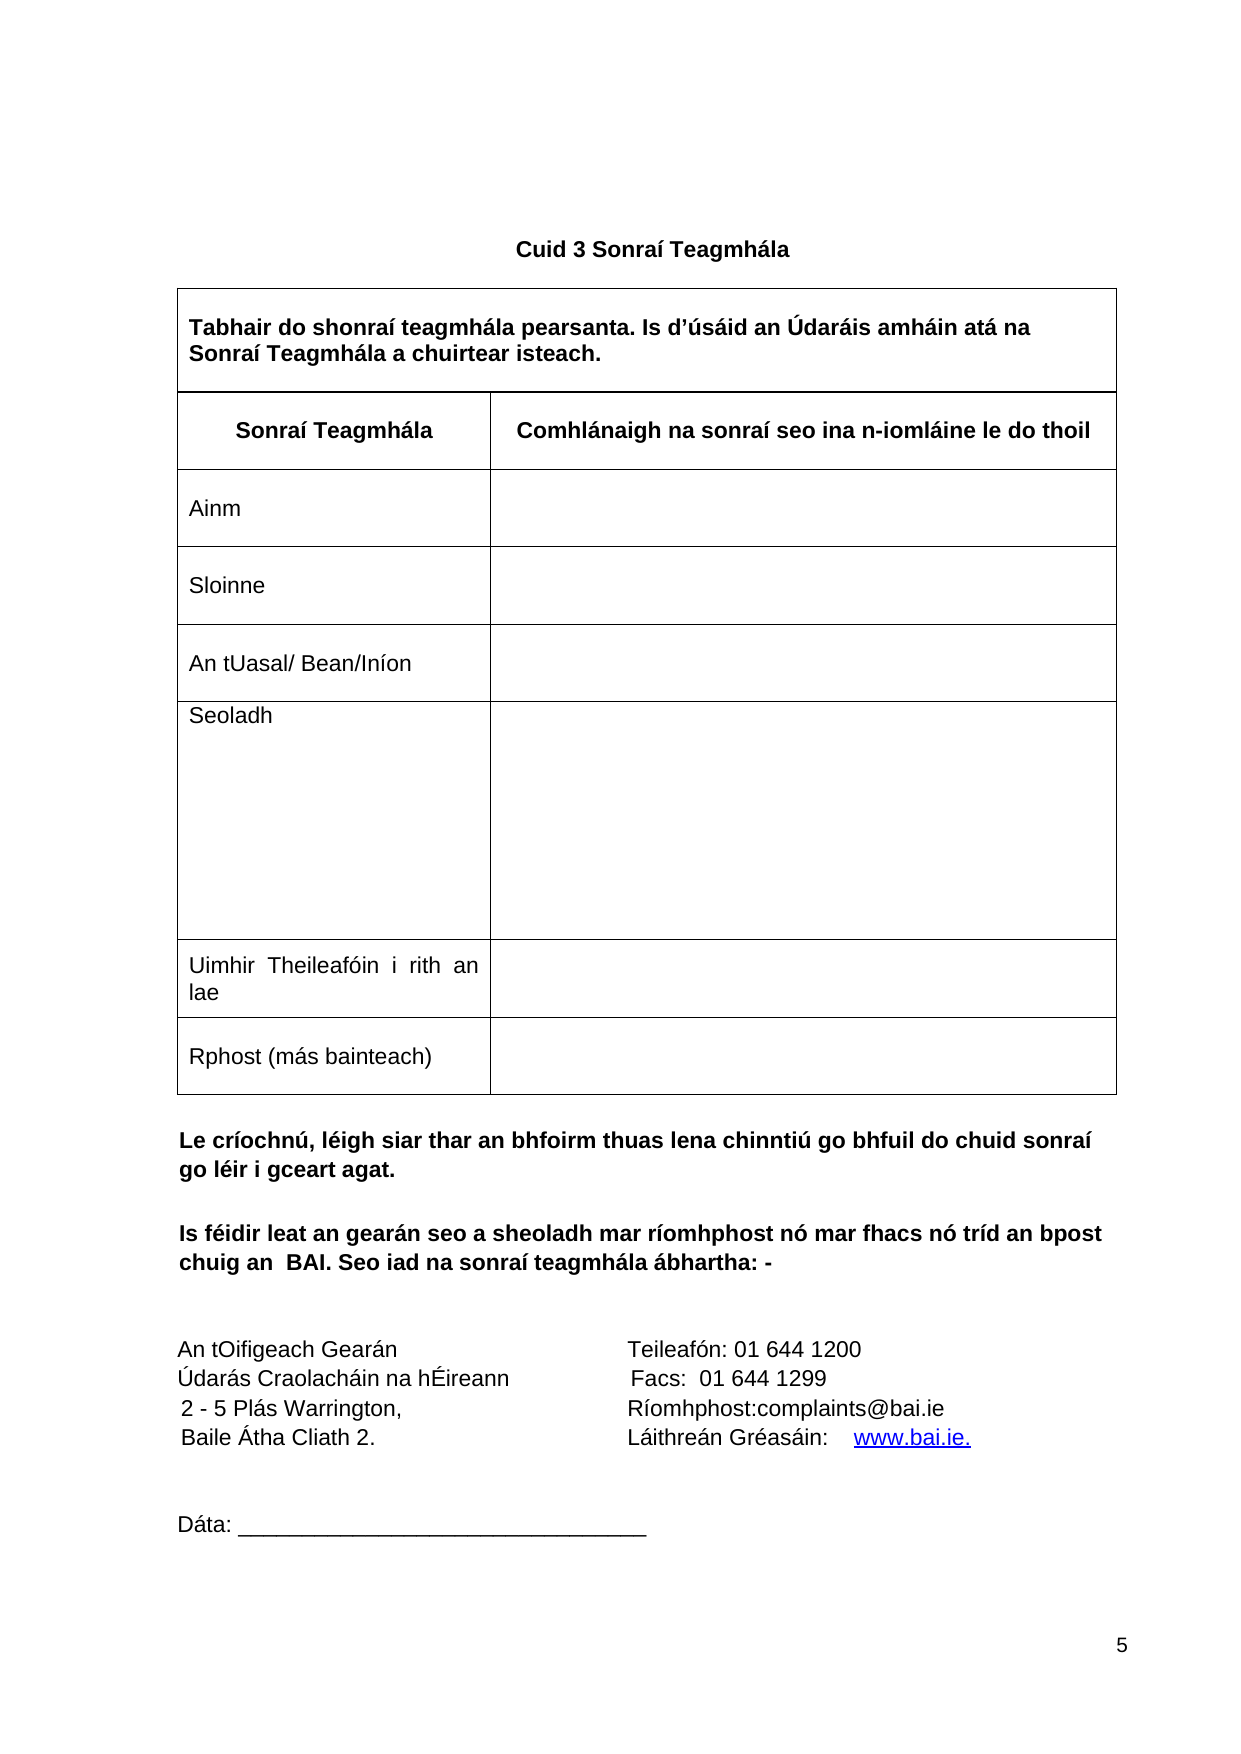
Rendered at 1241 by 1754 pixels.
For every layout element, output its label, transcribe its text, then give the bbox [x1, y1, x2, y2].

table_header Tabhair do shonraí teagmhála pearsanta. Is d’úsáid an Údaráis amháin atá na Sonraí Teagmhála a chuirtear isteach. [178, 289, 1116, 391]
text Dáta: ________________________________ [177, 1509, 1128, 1538]
table_cell Uimhir Theileafóin i rith an lae [178, 940, 490, 1017]
table_cell Rphost (más bainteach) [178, 1018, 490, 1094]
table_cell [491, 470, 1116, 546]
table_cell An tUasal/ Bean/Iníon [178, 625, 490, 701]
text An tOifigeach Gearán Teileafón: 01 644 1200 [177, 1334, 1128, 1363]
text Údarás Craolacháin na hÉireann Facs: 01 644 1299 [177, 1363, 1128, 1393]
table_cell Comhlánaigh na sonraí seo ina n-iomláine le do thoil [491, 393, 1116, 469]
table_cell Ainm [178, 470, 490, 546]
table_cell [491, 940, 1116, 1017]
text Le críochnú, léigh siar thar an bhfoirm thuas lena chinntiú go bhfuil do chuid sonraí go léir i gceart agat. [179, 1127, 1113, 1182]
text Cuid 3 Sonraí Teagmhála [177, 236, 1128, 263]
text 2 - 5 Plás Warrington, Ríomhphost:complaints@bai.ie Baile Átha Cliath 2. Láithreán Gréasáin: www.bai.ie. [181, 1393, 1122, 1451]
table_cell Seoladh [178, 702, 490, 939]
table_cell [491, 702, 1116, 939]
subtitle Is féidir leat an gearán seo a sheoladh mar ríomhphost nó mar fhacs nó tríd an bpost chuig an BAI. Seo iad na sonraí teagmhála ábhartha: - [179, 1218, 1113, 1276]
table_cell Sonraí Teagmhála [178, 393, 490, 469]
table_cell [491, 1018, 1116, 1094]
table_cell [491, 625, 1116, 701]
table_cell Sloinne [178, 547, 490, 624]
table_cell [491, 547, 1116, 624]
